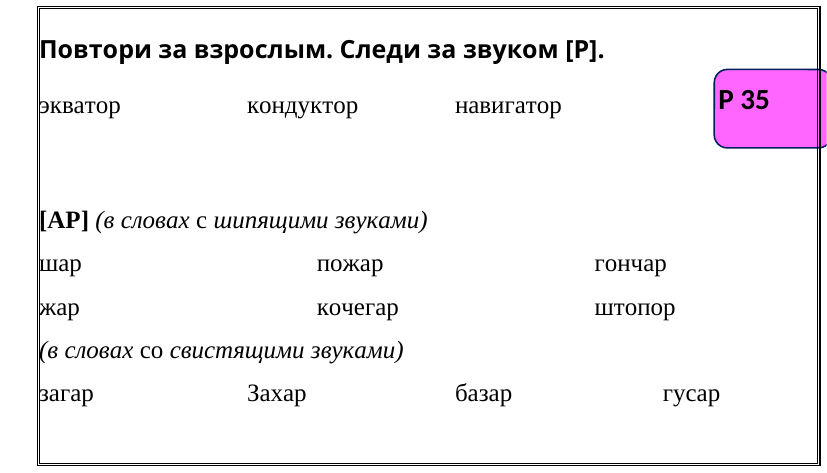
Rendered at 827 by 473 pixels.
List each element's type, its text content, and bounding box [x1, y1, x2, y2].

text Захар [247, 378, 389, 407]
text [АР] (в словах с шипящими звуками) [40, 205, 805, 234]
text гусар [663, 378, 805, 407]
text базар [455, 378, 597, 407]
text жар [40, 292, 249, 320]
text кочегар [317, 292, 527, 320]
text штопор [594, 292, 805, 320]
text шар [40, 248, 249, 277]
text экватор [40, 90, 181, 119]
text кондуктор [247, 90, 389, 119]
text навигатор [455, 90, 597, 119]
text загар [40, 378, 181, 407]
text гончар [594, 248, 805, 277]
text пожар [317, 248, 527, 277]
text (в словах со свистящими звуками) [40, 335, 805, 363]
